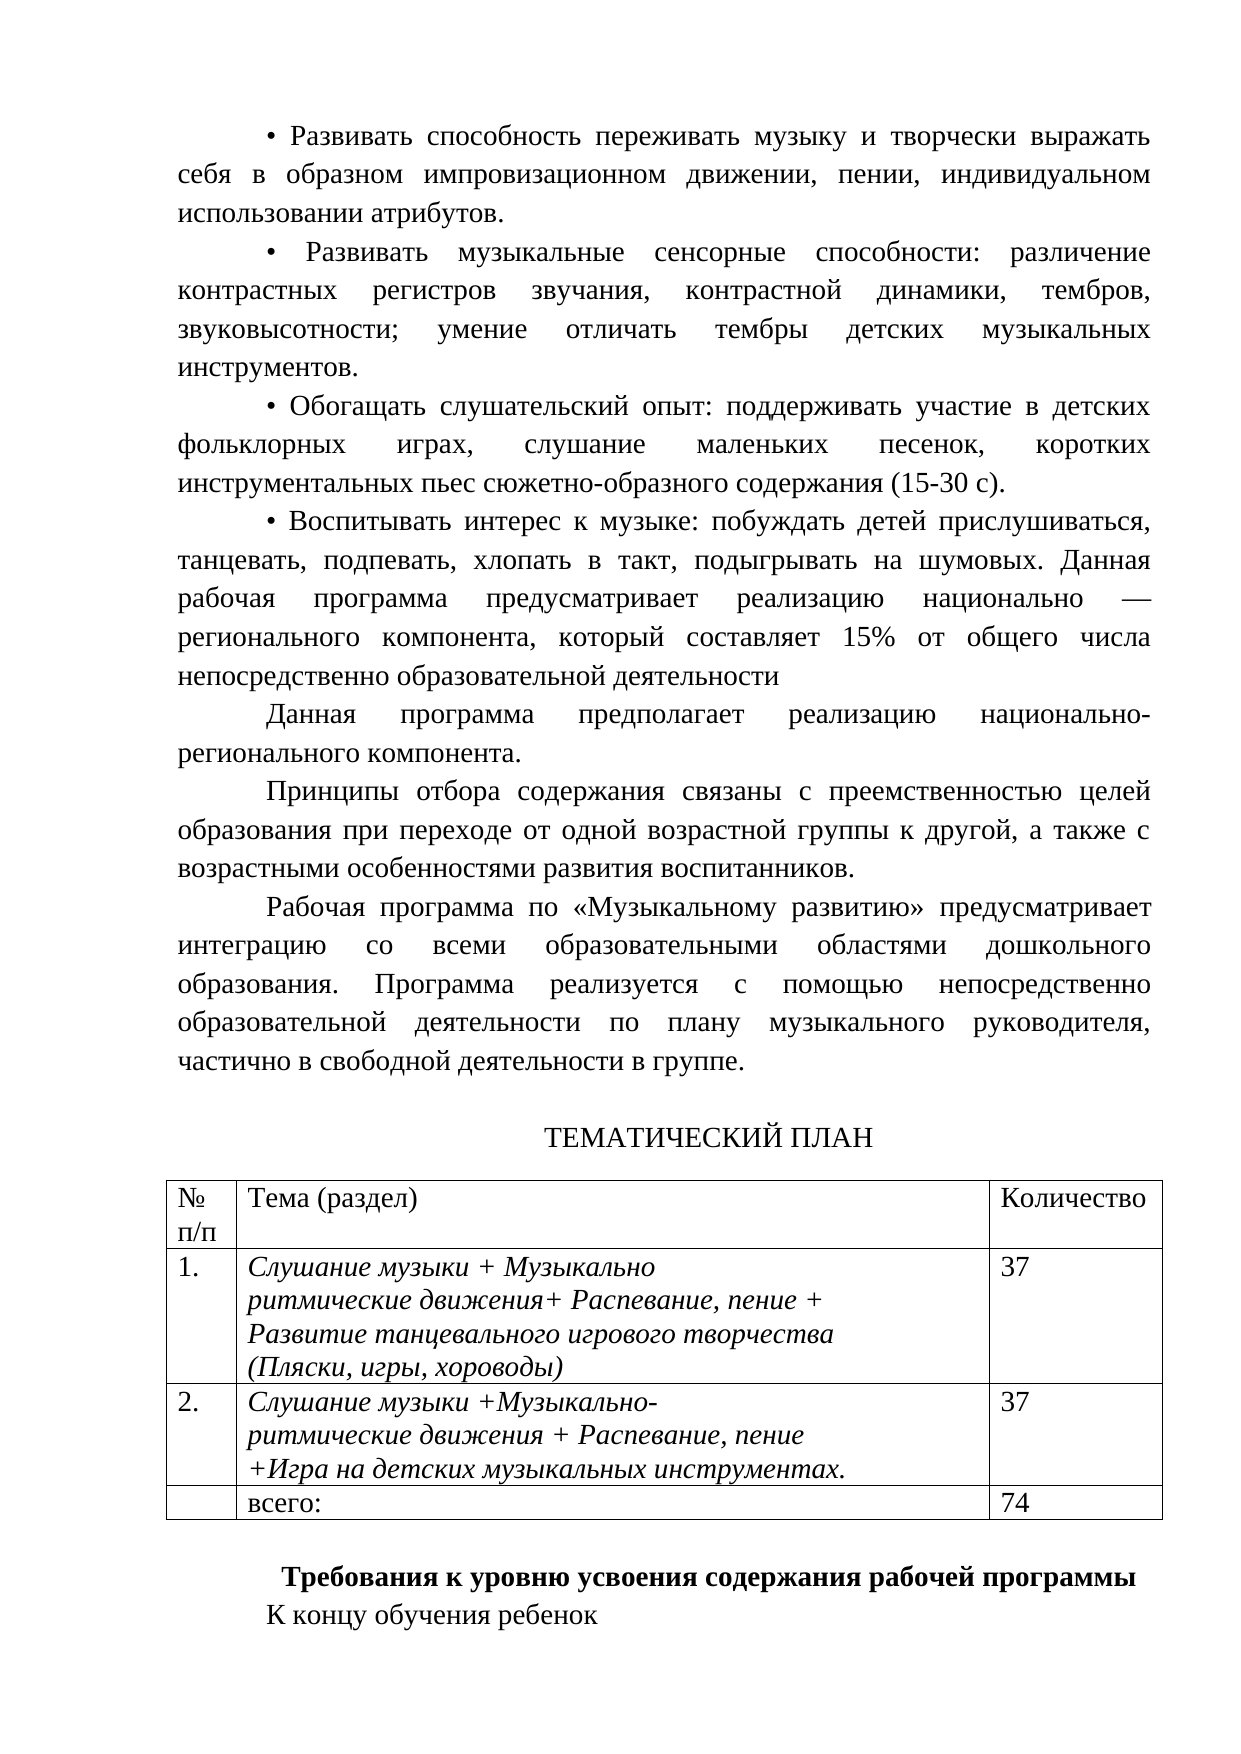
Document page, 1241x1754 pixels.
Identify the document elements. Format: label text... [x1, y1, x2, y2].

table_cell [167, 1486, 236, 1519]
text • Воспитывать интерес к музыке: побуждать детей прислушиваться, танцевать, подпевать, хлопать в такт, подыгрывать на шумовых. Данная рабочая программа предусматривает реализацию национально — регионального компонента, который составляет 15% от общего числа непосредственно образовательной деятельности [177, 503, 1152, 691]
table_cell 2. [167, 1384, 236, 1484]
text • Обогащать слушательский опыт: поддерживать участие в детских фольклорных играх, слушание маленьких песенок, коротких инструментальных пьес сюжетно-образного содержания (15-30 с). [177, 388, 1152, 498]
text • Развивать музыкальные сенсорные способности: различение контрастных регистров звучания, контрастной динамики, тембров, звуковысотности; умение отличать тембры детских музыкальных инструментов. [177, 234, 1152, 383]
table_cell Слушание музыки +Музыкально- ритмические движения + Распевание, пение +Игра на детских музыкальных инструментах. [237, 1384, 989, 1484]
text • Развивать способность переживать музыку и творчески выражать себя в образном импровизационном движении, пении, индивидуальном использовании атрибутов. [177, 118, 1152, 229]
table_cell 74 [990, 1486, 1162, 1519]
table_header № п/п [167, 1181, 236, 1248]
text Требования к уровню усвоения содержания рабочей программы [177, 1559, 1152, 1592]
table_header Тема (раздел) [237, 1181, 989, 1248]
table_cell 37 [990, 1249, 1162, 1383]
table_header Количество [990, 1181, 1162, 1248]
text Принципы отбора содержания связаны с преемственностью целей образования при переходе от одной возрастной группы к другой, а также с возрастными особенностями развития воспитанников. [177, 773, 1152, 884]
table_cell всего: [237, 1486, 989, 1519]
text ТЕМАТИЧЕСКИЙ ПЛАН [177, 1120, 1152, 1154]
table_cell Слушание музыки + Музыкально­ ритмические движения+ Распевание, пение + Развитие танцевального игрового творчества (Пляски, игры, хороводы) [237, 1249, 989, 1383]
table_cell 37 [990, 1384, 1162, 1484]
text Рабочая программа по «Музыкальному развитию» предусматривает интеграцию со всеми образовательными областями дошкольного образования. Программа реализуется с помощью непосредственно образовательной деятельности по плану музыкального руководителя, частично в свободной деятельности в группе. [177, 889, 1152, 1077]
text Данная программа предполагает реализацию национально-регионального компонента. [177, 696, 1152, 768]
text К концу обучения ребенок [177, 1597, 1152, 1631]
table_cell 1. [167, 1249, 236, 1383]
